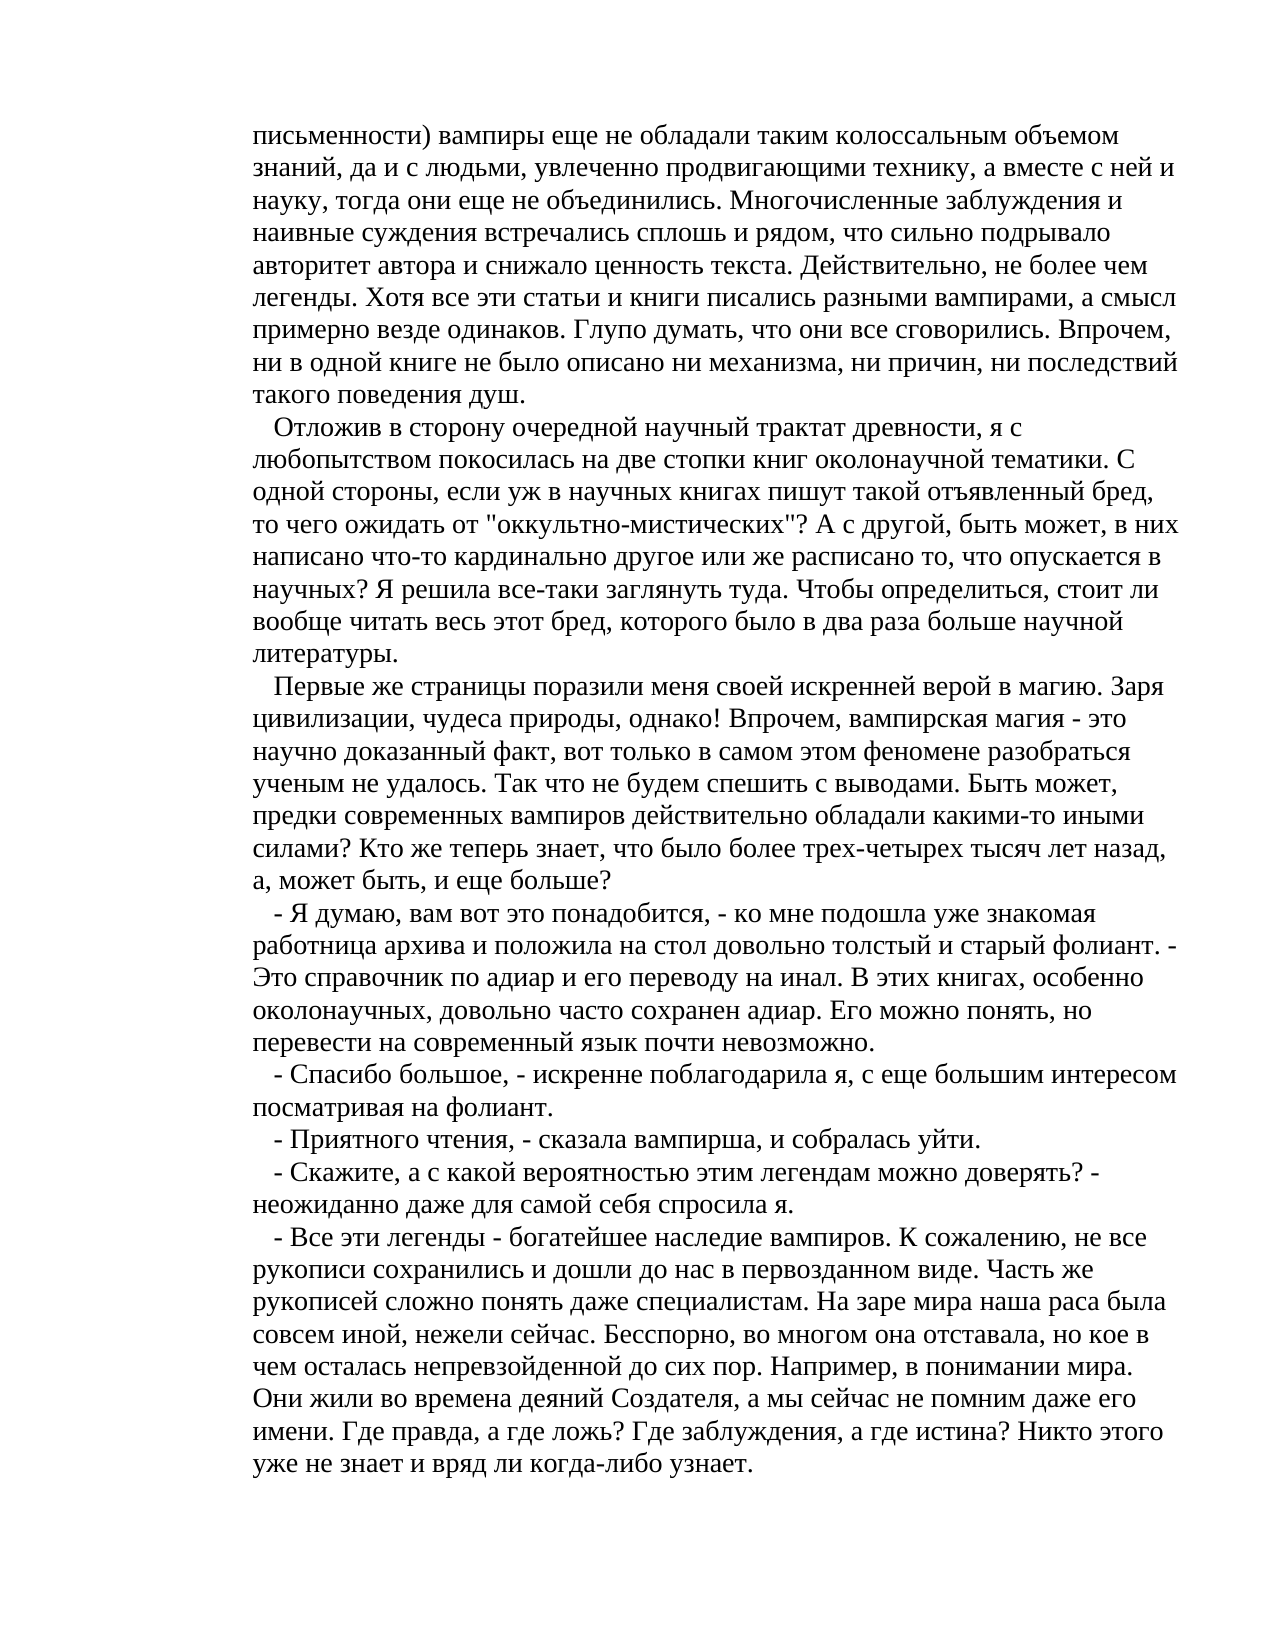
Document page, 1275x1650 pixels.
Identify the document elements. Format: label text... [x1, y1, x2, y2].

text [252, 118, 1186, 410]
text - Я думаю, вам вот это понадобится, - ко мне подошла уже знакомая работница архива и положила на стол довольно толстый и старый фолиант. - Это справочник по адиар и его переводу на инал. В этих книгах, особенно околонаучных, довольно часто сохранен адиар. Его можно понять, но перевести на современный язык почти невозможно. [252, 896, 1186, 1058]
text Первые же страницы поразили меня своей искренней верой в магию. Заря цивилизации, чудеса природы, однако! Впрочем, вампирская магия - это научно доказанный факт, вот только в самом этом феномене разобраться ученым не удалось. Так что не будем спешить с выводами. Быть может, предки современных вампиров действительно обладали какими-то иными силами? Кто же теперь знает, что было более трех-четырех тысяч лет назад, а, может быть, и еще больше? [252, 669, 1186, 896]
text - Скажите, а с какой вероятностью этим легендам можно доверять? - неожиданно даже для самой себя спросила я. [252, 1155, 1186, 1219]
text - Спасибо большое, - искренне поблагодарила я, с еще большим интересом посматривая на фолиант. [252, 1058, 1186, 1122]
text Отложив в сторону очередной научный трактат древности, я с любопытством покосилась на две стопки книг околонаучной тематики. С одной стороны, если уж в научных книгах пишут такой отъявленный бред, то чего ожидать от "оккультно-мистических"? А с другой, быть может, в них написано что-то кардинально другое или же расписано то, что опускается в научных? Я решила все-таки заглянуть туда. Чтобы определиться, стоит ли вообще читать весь этот бред, которого было в два раза больше научной литературы. [252, 410, 1186, 669]
text - Все эти легенды - богатейшее наследие вампиров. К сожалению, не все рукописи сохранились и дошли до нас в первозданном виде. Часть же рукописей сложно понять даже специалистам. На заре мира наша раса была совсем иной, нежели сейчас. Бесспорно, во многом она отставала, но кое в чем осталась непревзойденной до сих пор. Например, в понимании мира. Они жили во времена деяний Создателя, а мы сейчас не помним даже его имени. Где правда, а где ложь? Где заблуждения, а где истина? Никто этого уже не знает и вряд ли когда-либо узнает. [252, 1219, 1186, 1479]
text - Приятного чтения, - сказала вампирша, и собралась уйти. [252, 1122, 1186, 1155]
